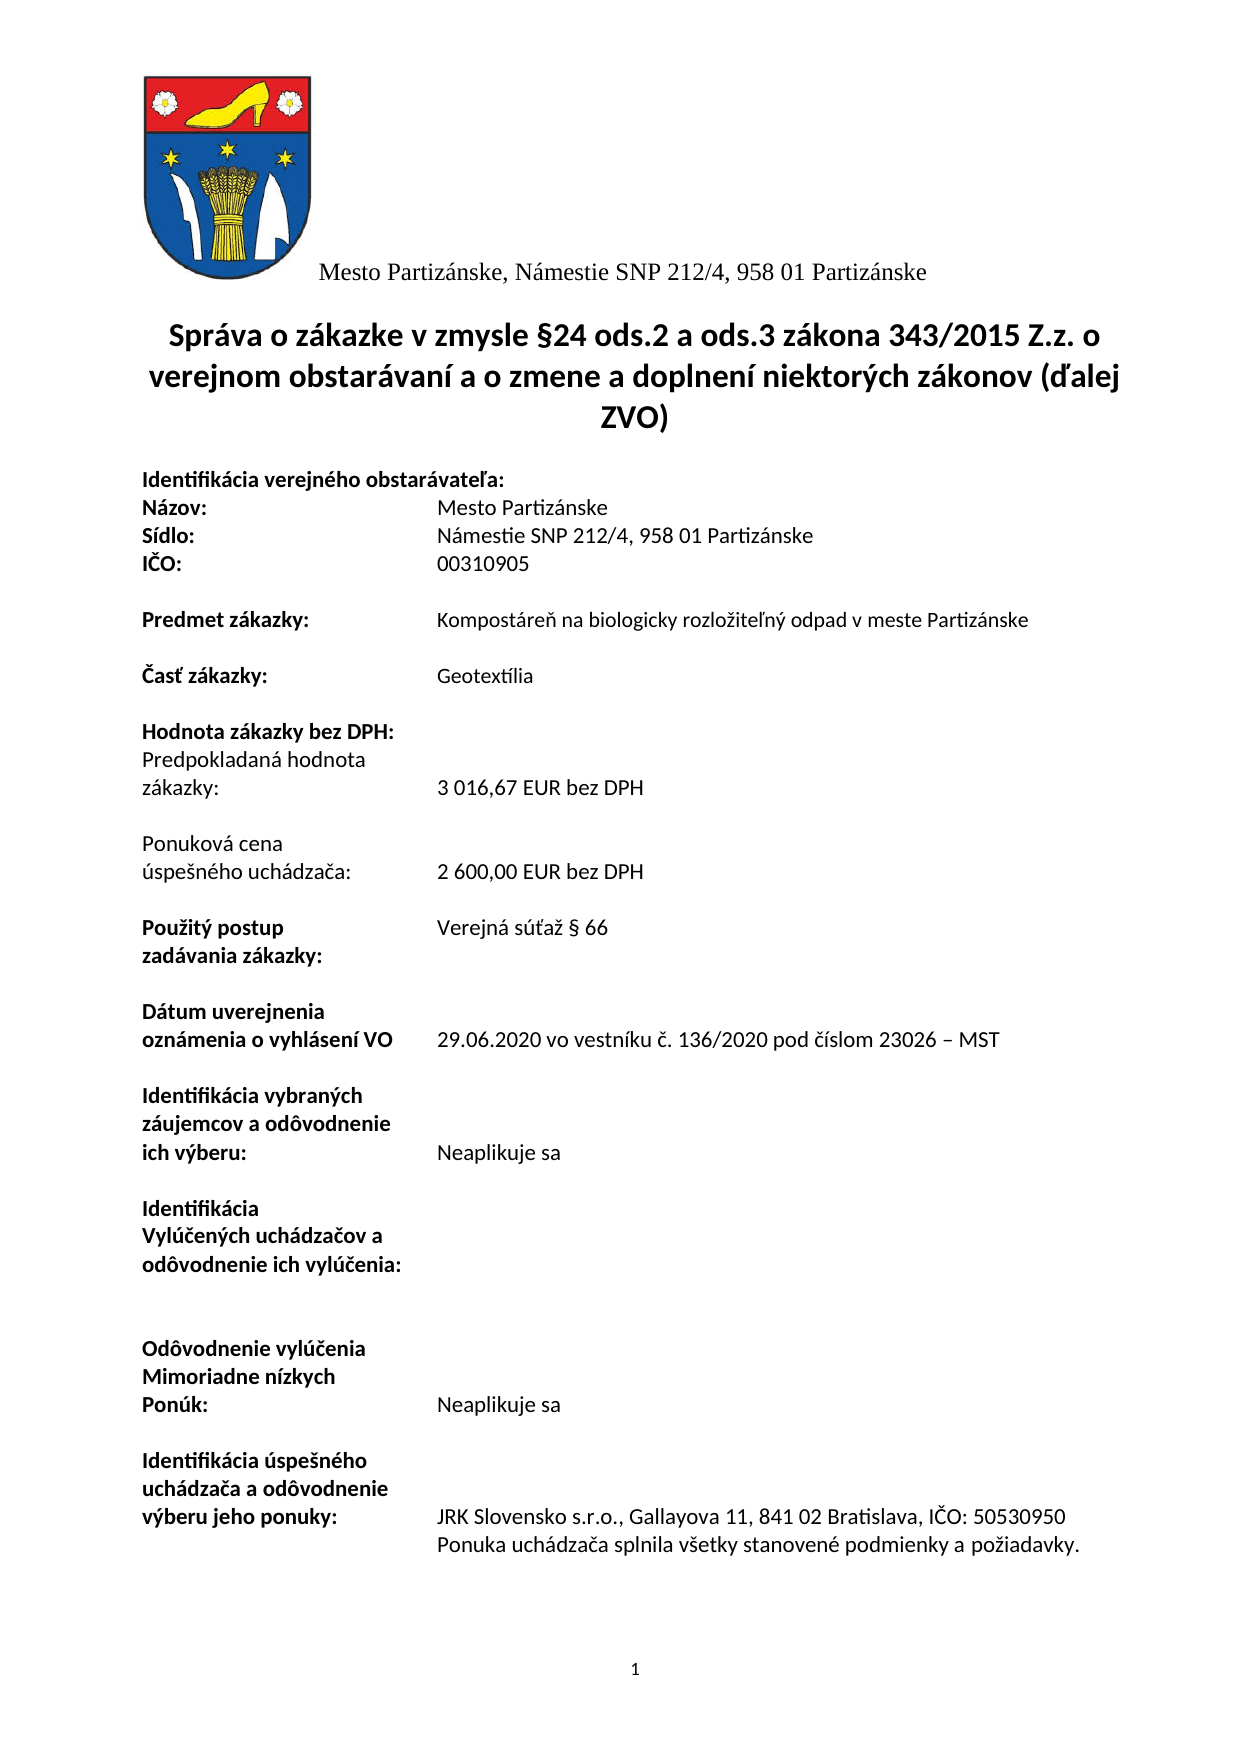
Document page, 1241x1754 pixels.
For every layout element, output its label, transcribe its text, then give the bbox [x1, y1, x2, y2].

text Odôvodnenie vylúčenia [142, 1334, 1128, 1362]
text Vylúčených uchádzačov a [142, 1222, 1128, 1250]
text Ponuková cena [142, 829, 1128, 857]
text uchádzača a odôvodnenie [142, 1474, 1128, 1502]
text Identifikácia úspešného [142, 1446, 1128, 1474]
text Predmet zákazky: Kompostáreň na biologicky rozložiteľný odpad v meste Partizánske [142, 605, 1128, 633]
text Ponúk: Neaplikuje sa [142, 1390, 1128, 1418]
text Správa o zákazke v zmysle §24 ods.2 a ods.3 zákona 343/2015 Z.z. o verejnom obstarávaní a o zmene a doplnení niektorých zákonov (ďalej ZVO) [142, 314, 1128, 436]
text Použitý postup Verejná súťaž § 66 [142, 913, 1128, 941]
text výberu jeho ponuky: JRK Slovensko s.r.o., Gallayova 11, 841 02 Bratislava, IČO: 50530950 [142, 1502, 1128, 1530]
text Mimoriadne nízkych [142, 1362, 1128, 1390]
text Identifikácia vybraných [142, 1082, 1128, 1109]
text Identifikácia verejného obstarávateľa: [142, 465, 1128, 493]
text zadávania zákazky: [142, 941, 1128, 969]
text oznámenia o vyhlásení VO 29.06.2020 vo vestníku č. 136/2020 pod číslom 23026 – MST [142, 1026, 1128, 1053]
text Názov: Mesto Partizánske [142, 493, 1128, 521]
picture [141, 73, 313, 280]
text Identifikácia [142, 1194, 1128, 1222]
text záujemcov a odôvodnenie [142, 1109, 1128, 1138]
text úspešného uchádzača: 2 600,00 EUR bez DPH [142, 857, 1128, 885]
text IČO: 00310905 [142, 549, 1128, 577]
text Časť zákazky: Geotextília [142, 661, 1128, 689]
text Predpokladaná hodnota [142, 745, 1128, 773]
text Dátum uverejnenia [142, 997, 1128, 1026]
text Sídlo: Námestie SNP 212/4, 958 01 Partizánske [142, 521, 1128, 549]
text odôvodnenie ich vylúčenia: [142, 1250, 1128, 1278]
text Ponuka uchádzača splnila všetky stanovené podmienky a požiadavky. [142, 1530, 1128, 1558]
text zákazky: 3 016,67 EUR bez DPH [142, 773, 1128, 801]
text Hodnota zákazky bez DPH: [142, 717, 1128, 745]
text ich výberu: Neaplikuje sa [142, 1138, 1128, 1166]
